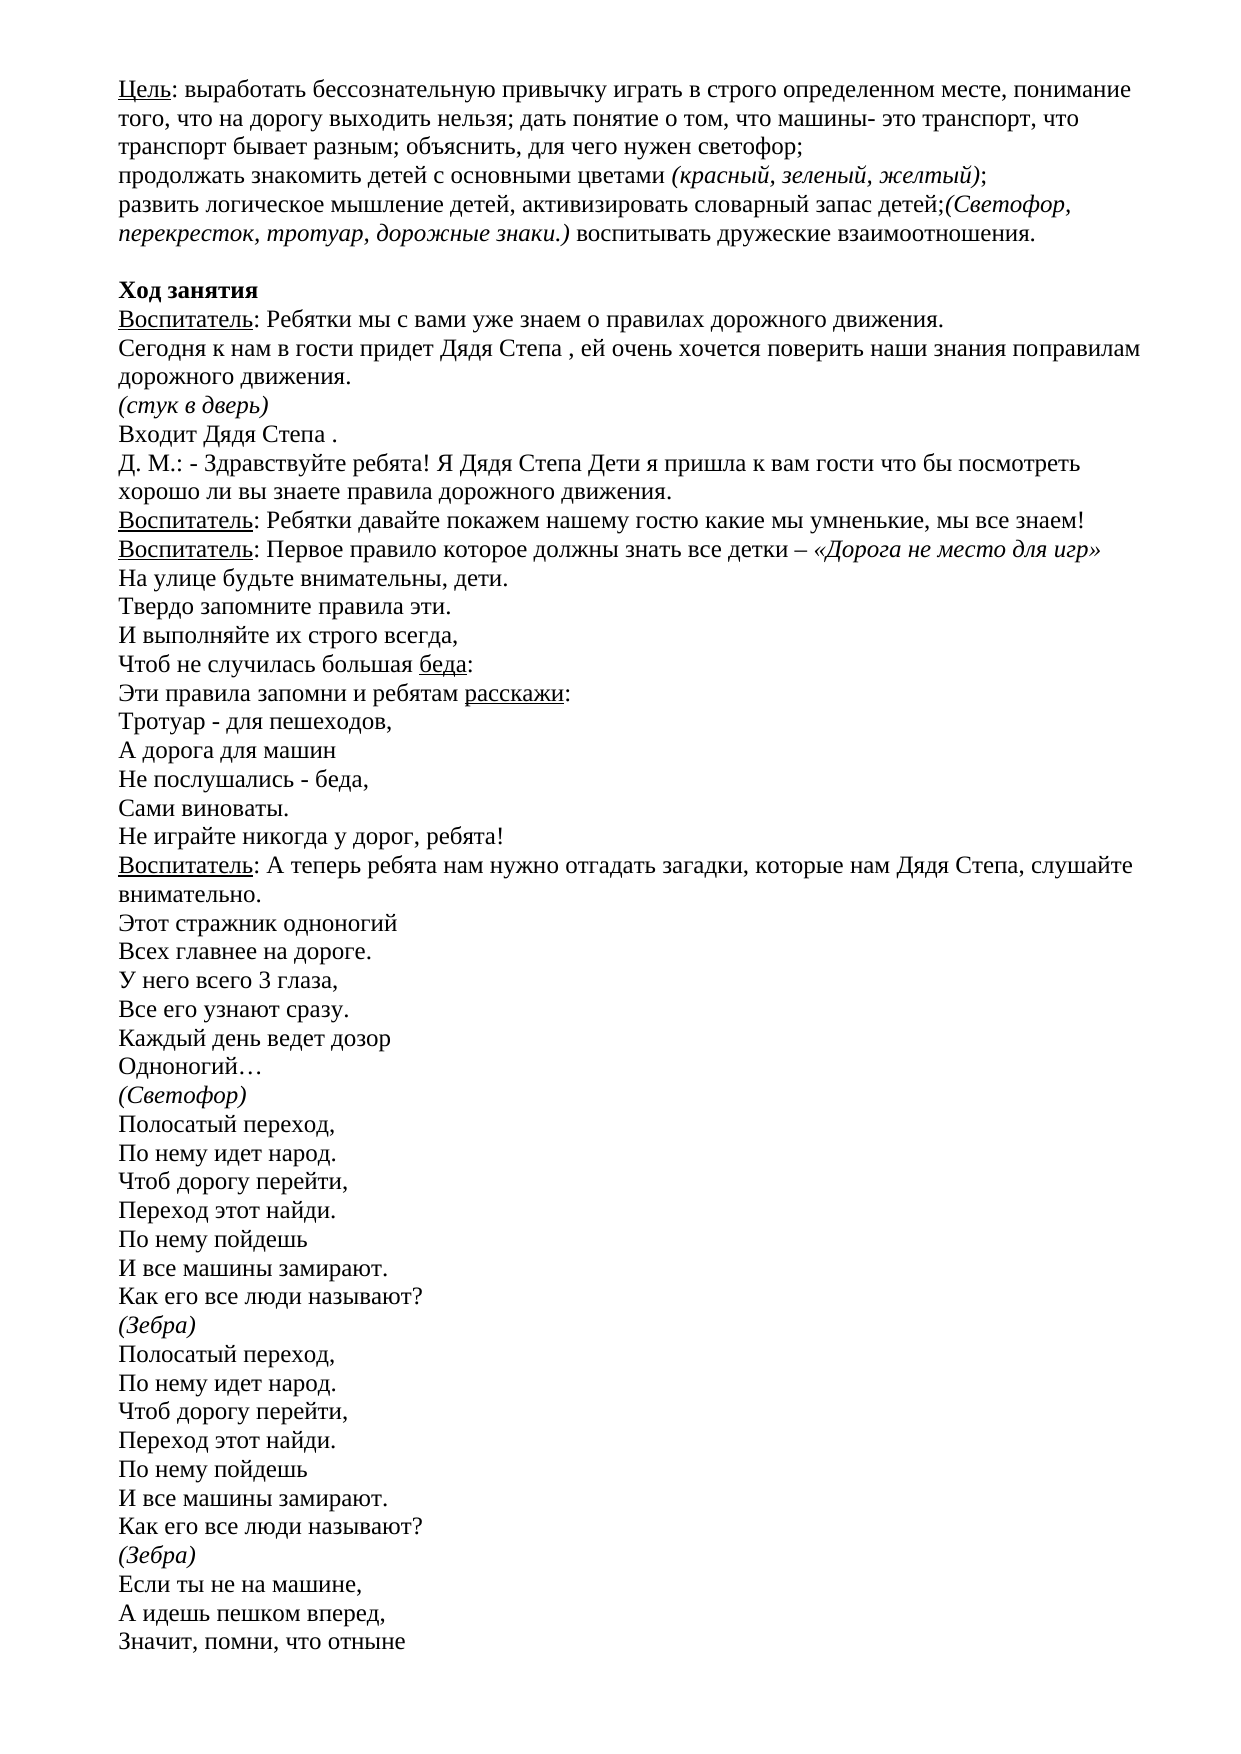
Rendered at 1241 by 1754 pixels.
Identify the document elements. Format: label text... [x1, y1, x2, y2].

text По нему идет народ. [118, 1138, 1152, 1166]
text По нему идет народ. [118, 1368, 1152, 1396]
text Твердо запомните правила эти. [118, 591, 1152, 620]
text Все его узнают сразу. [118, 994, 1152, 1023]
text Как его все люди называют? [118, 1511, 1152, 1540]
text На улице будьте внимательны, дети. [118, 563, 1152, 591]
text Этот стражник одноногий [118, 908, 1152, 936]
text Каждый день ведет дозор [118, 1023, 1152, 1051]
text Воспитатель: Первое правило которое должны знать все детки – «Дорога не место для игр» [118, 534, 1152, 563]
text Сами виноваты. [118, 793, 1152, 821]
text Как его все люди называют? [118, 1281, 1152, 1310]
text Ход занятия [118, 275, 1152, 304]
text У него всего 3 глаза, [118, 965, 1152, 994]
text Чтоб дорогу перейти, [118, 1396, 1152, 1425]
text Всех главнее на дороге. [118, 936, 1152, 965]
text И выполняйте их строго всегда, [118, 620, 1152, 649]
text По нему пойдешь [118, 1224, 1152, 1253]
text А дорога для машин [118, 735, 1152, 764]
text По нему пойдешь [118, 1454, 1152, 1483]
text Значит, помни, что отныне [118, 1626, 1152, 1655]
text Чтоб не случилась большая беда: [118, 649, 1152, 678]
text И все машины замирают. [118, 1483, 1152, 1511]
text Д. М.: - Здравствуйте ребята! Я Дядя Степа Дети я пришла к вам гости что бы посмотреть хорошо ли вы знаете правила дорожного движения. [118, 448, 1152, 505]
text продолжать знакомить детей с основными цветами (красный, зеленый, желтый); [118, 160, 1152, 189]
text И все машины замирают. [118, 1253, 1152, 1281]
text Одноногий… [118, 1051, 1152, 1080]
text Эти правила запомни и ребятам расскажи: [118, 678, 1152, 706]
text Переход этот найди. [118, 1195, 1152, 1224]
text Воспитатель: Ребятки мы с вами уже знаем о правилах дорожного движения. [118, 304, 1152, 333]
text (стук в дверь) [118, 390, 1152, 419]
text (Светофор) [118, 1080, 1152, 1109]
text (Зебра) [118, 1310, 1152, 1339]
text Цель: выработать бессознательную привычку играть в строго определенном месте, понимание того, что на дорогу выходить нельзя; дать понятие о том, что машины- это транспорт, что транспорт бывает разным; объяснить, для чего нужен светофор; [118, 74, 1152, 160]
text Полосатый переход, [118, 1109, 1152, 1138]
text Входит Дядя Степа . [118, 419, 1152, 448]
text развить логическое мышление детей, активизировать словарный запас детей;(Светофор, перекресток, тротуар, дорожные знаки.) воспитывать дружеские взаимоотношения. [118, 189, 1152, 246]
text Переход этот найди. [118, 1425, 1152, 1454]
text Тротуар - для пешеходов, [118, 706, 1152, 735]
text Полосатый переход, [118, 1339, 1152, 1368]
text (Зебра) [118, 1540, 1152, 1569]
text Сегодня к нам в гости придет Дядя Степа , ей очень хочется поверить наши знания поправилам дорожного движения. [118, 333, 1152, 390]
text Воспитатель: Ребятки давайте покажем нашему гостю какие мы умненькие, мы все знаем! [118, 505, 1152, 534]
text Если ты не на машине, [118, 1569, 1152, 1598]
text А идешь пешком вперед, [118, 1598, 1152, 1626]
text Не играйте никогда у дорог, ребята! [118, 821, 1152, 850]
text Воспитатель: А теперь ребята нам нужно отгадать загадки, которые нам Дядя Степа, слушайте внимательно. [118, 850, 1152, 908]
text Чтоб дорогу перейти, [118, 1166, 1152, 1195]
text Не послушались - беда, [118, 764, 1152, 793]
